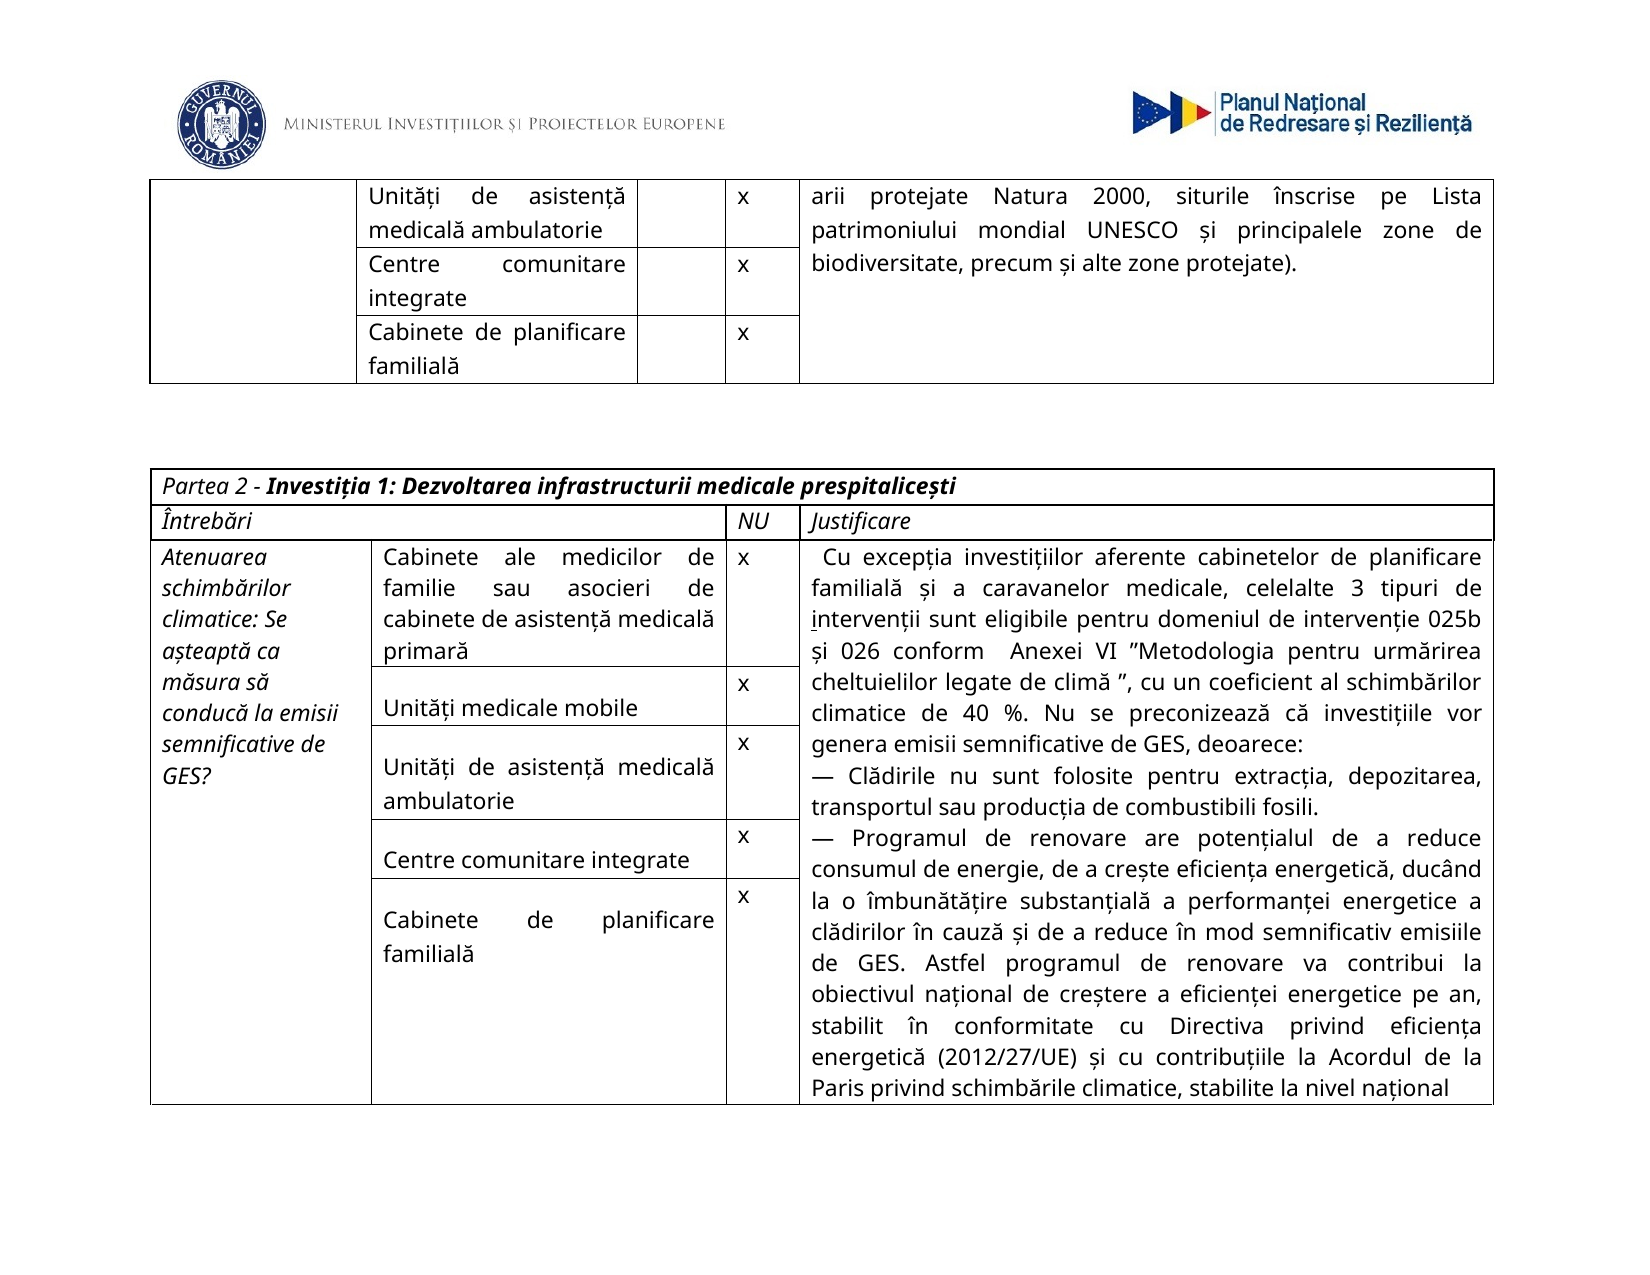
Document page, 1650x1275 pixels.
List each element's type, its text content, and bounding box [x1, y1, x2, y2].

table_cell Întrebări [152, 506, 725, 539]
table_cell [638, 248, 725, 315]
table_cell Justificare [801, 506, 1493, 539]
table_cell Cabinete de planificare familială [357, 316, 637, 383]
table_cell Cu excepția investițiilor aferente cabinetelor de planificare familială și a caravanelor medicale, celelalte 3 tipuri de intervenții sunt eligibile pentru domeniul de intervenție 025b și 026 conform Anexei VI ”Metodologia pentru urmărirea cheltuielilor legate de climă ”, cu un coeficient al schimbărilor climatice de 40 %. Nu se preconizează că investițiile vor genera emisii semnificative de GES, deoarece: — Clădirile nu sunt folosite pentru extracția, depozitarea, transportul sau producția de combustibili fosili. — Programul de renovare are potențialul de a reduce consumul de energie, de a crește eficiența energetică, ducând la o îmbunătățire substanțială a performanței energetice a clădirilor în cauză și de a reduce în mod semnificativ emisiile de GES. Astfel programul de renovare va contribui la obiectivul național de creștere a eficienței energetice pe an, stabilit în conformitate cu Directiva privind eficiența energetică (2012/27/UE) și cu contribuțiile la Acordul de la Paris privind schimbările climatice, stabilite la nivel național De asemenea, pentru a asigura mobilitatea personalului medical din cadrul cabinetelor de planificare familială se vor achiziționa autovehicule electrice și biciclete. Vehiculele utilizate pentru cabinetele de planificare familială trebuie să fie echipate cu cea mai bună tehnologie disponibilă din punct de vedere al mediului. Astfel, prin activitățile specifice nu există impact semnificativ negativ asupra emisiilor de GES. [800, 539, 1493, 1103]
table_cell Unități de asistență medicală ambulatorie [372, 726, 726, 818]
table_cell Unități de asistență medicală ambulatorie [357, 180, 637, 247]
table_cell x [727, 879, 799, 1103]
table_cell Centre comunitare integrate [372, 820, 726, 878]
table_cell x [727, 541, 799, 666]
table_cell x [727, 820, 799, 878]
table_cell x [727, 726, 799, 818]
table_cell x [726, 248, 799, 315]
table_cell [638, 180, 725, 247]
table_cell Unități medicale mobile [372, 667, 726, 725]
table_cell x [726, 180, 799, 247]
table_cell x [726, 316, 799, 383]
table_cell Centre comunitare integrate [357, 248, 637, 315]
table_cell x [727, 667, 799, 725]
table_cell [638, 316, 725, 383]
table_cell Cabinete de planificare familială [372, 879, 726, 1103]
table_header Partea 2 - Investiția 1: Dezvoltarea infrastructurii medicale prespitalicești [152, 470, 1493, 503]
table_cell Atenuarea schimbărilor climatice: Se așteaptă ca măsura să conducă la emisii semnificative de GES? [151, 541, 371, 1103]
table_cell NU [727, 506, 799, 539]
table_cell Cabinete ale medicilor de familie sau asocieri de cabinete de asistență medicală primară [372, 541, 726, 666]
picture [150, 75, 1500, 179]
